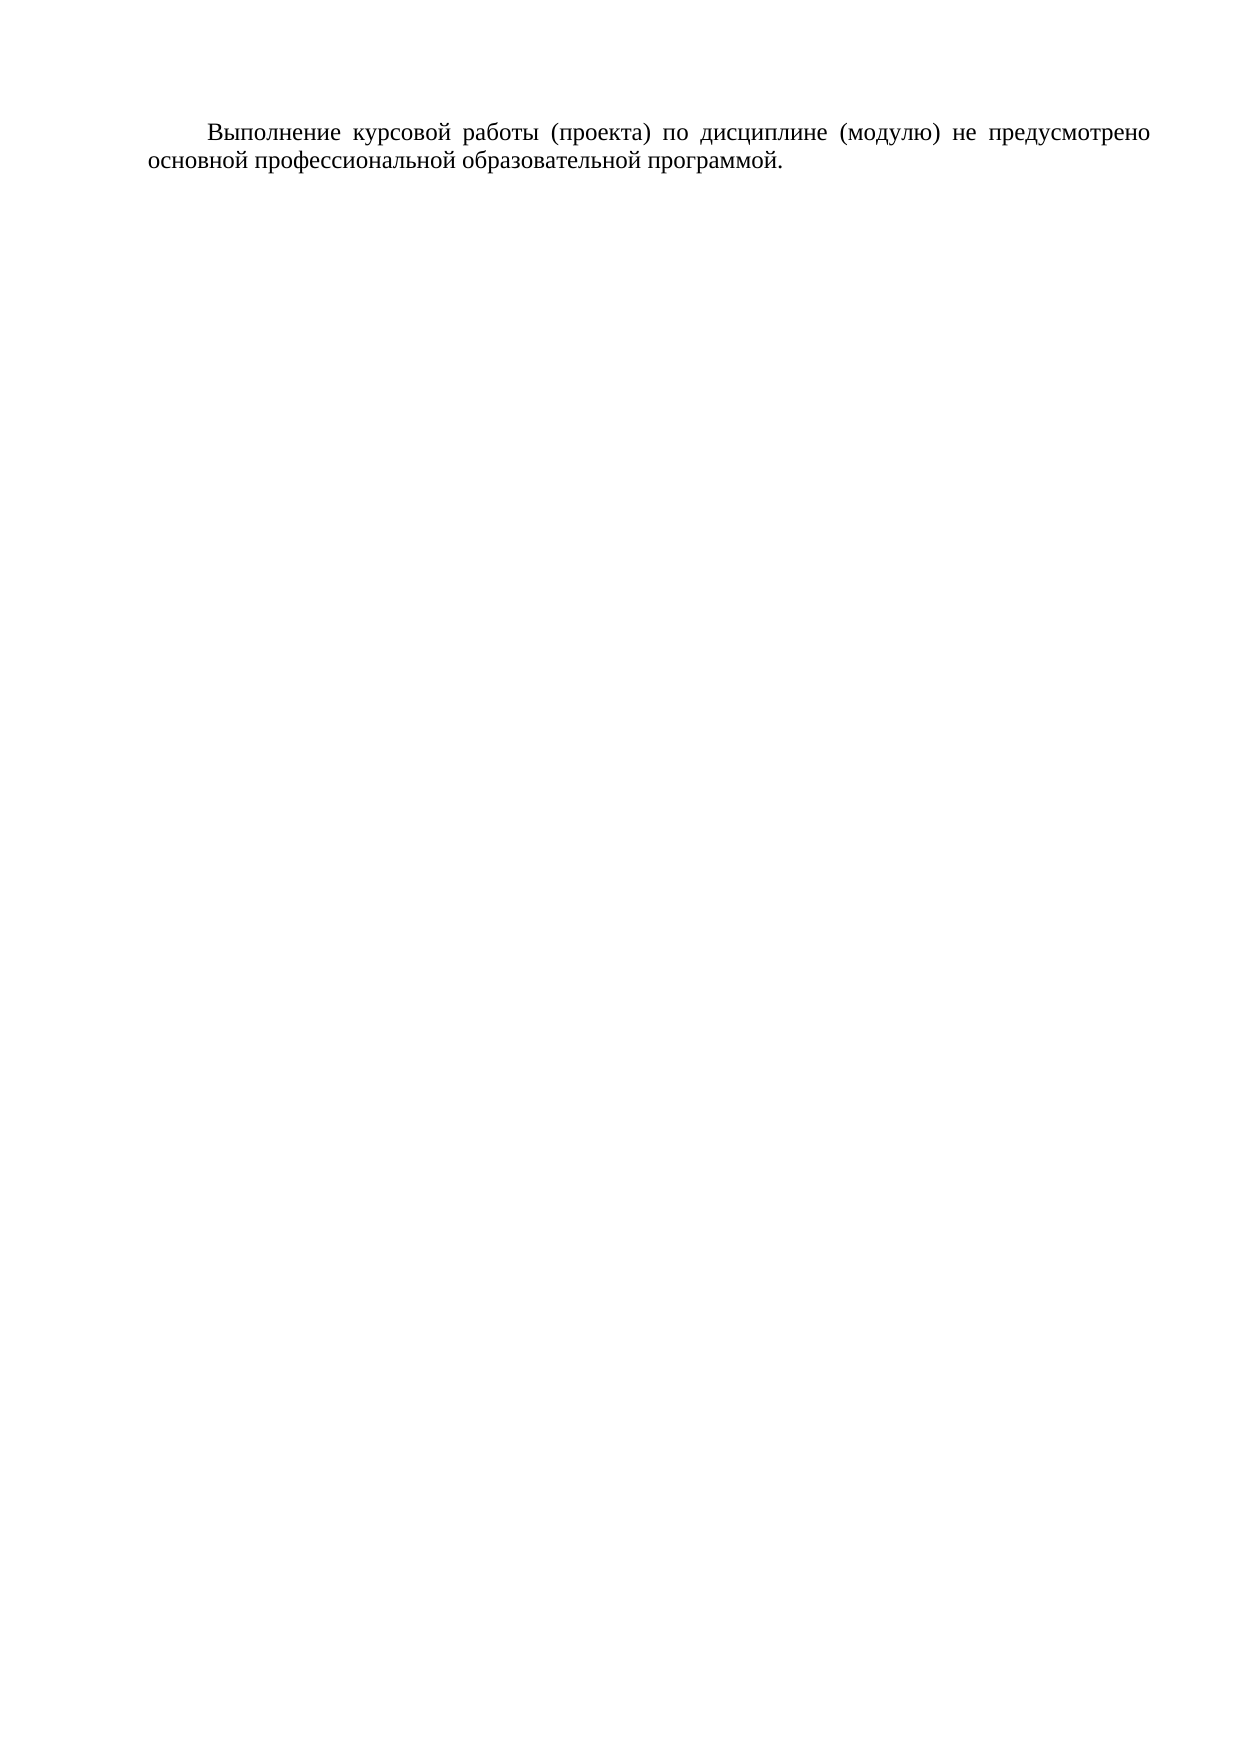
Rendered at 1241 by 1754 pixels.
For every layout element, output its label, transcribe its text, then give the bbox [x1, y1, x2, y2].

text Выполнение курсовой работы (проекта) по дисциплине (модулю) не предусмотрено основной профессиональной образовательной программой. [148, 117, 1152, 174]
